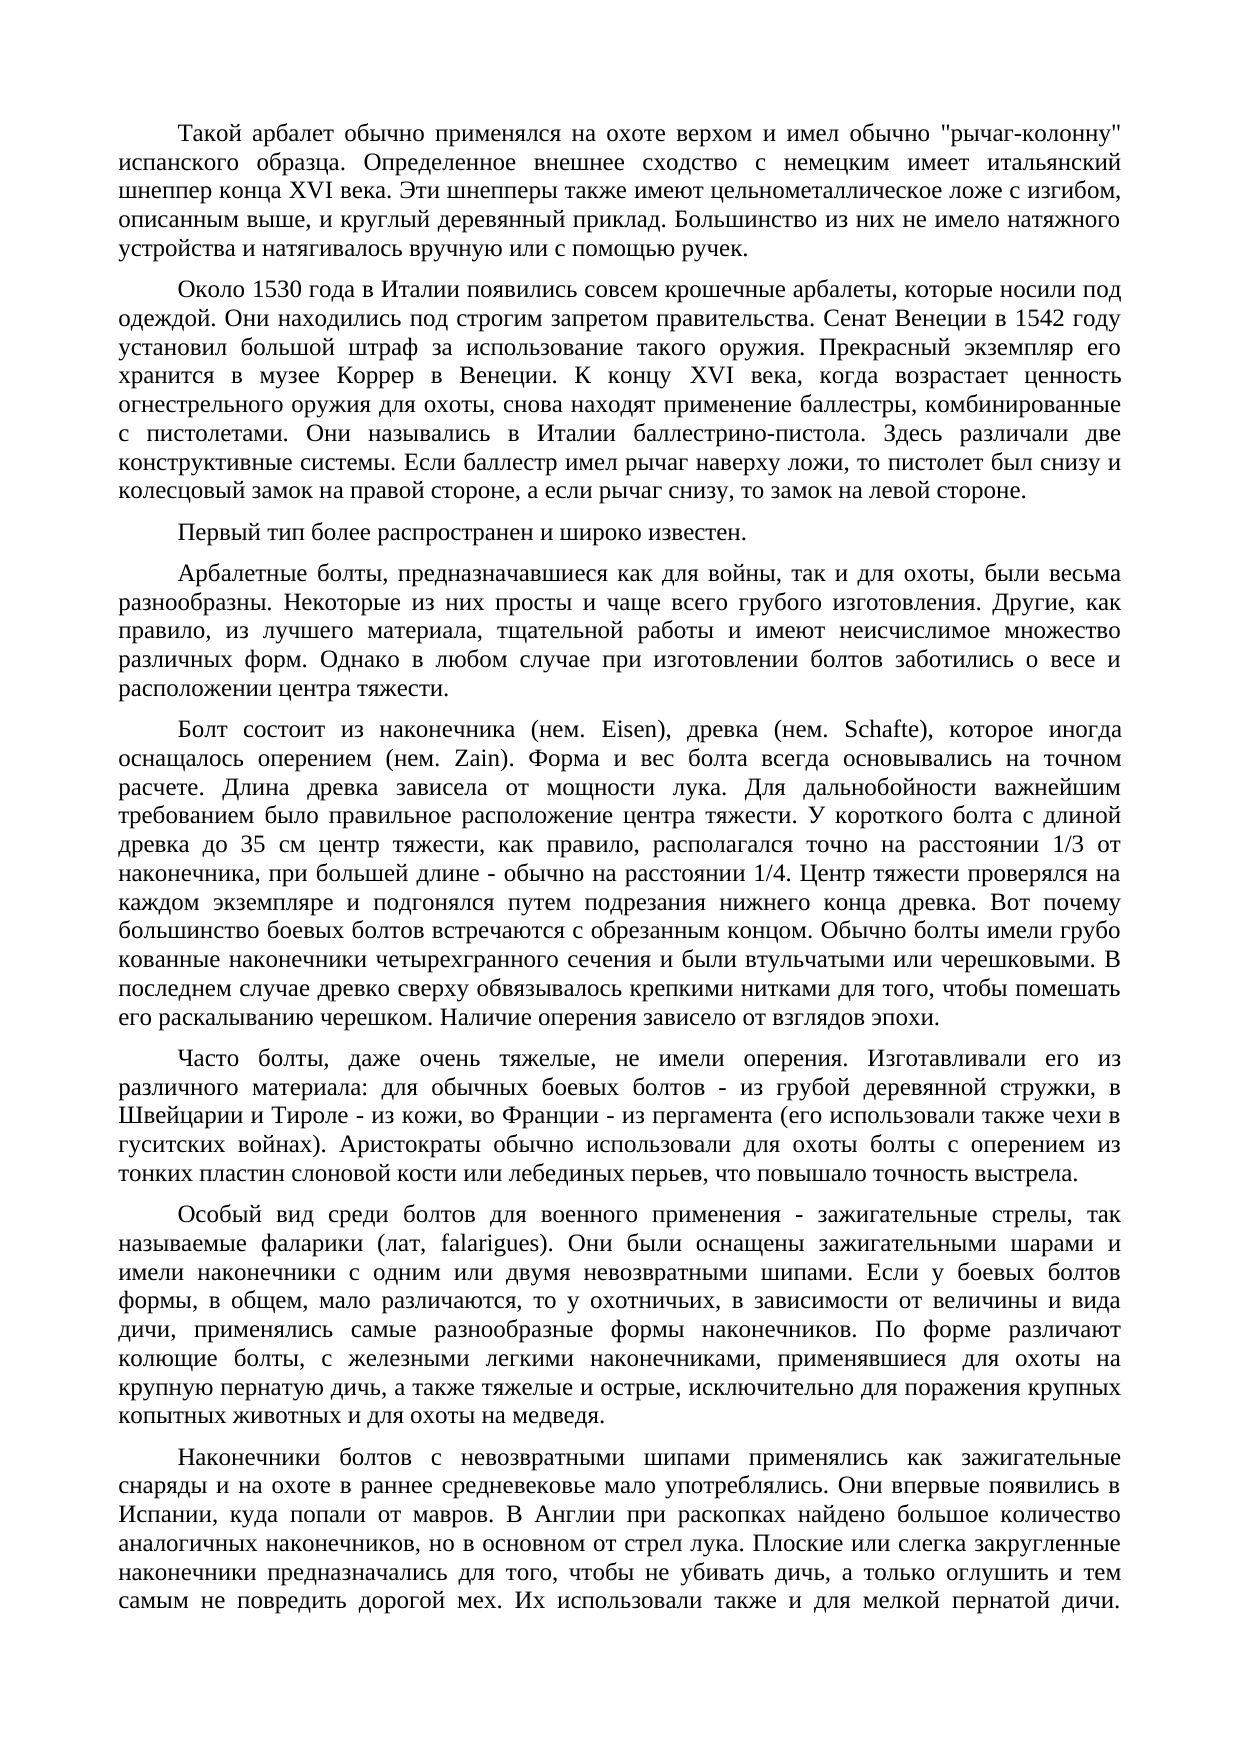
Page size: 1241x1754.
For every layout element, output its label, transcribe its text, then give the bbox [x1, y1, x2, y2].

text Первый тип более распространен и широко известен. [118, 517, 1122, 546]
text Такой арбалет обычно применялся на охоте верхом и имел обычно "рычаг-колонну" испанского образца. Определенное внешнее сходство с немецким имеет итальянский шнеппер конца XVI века. Эти шнепперы также имеют цельнометаллическое ложе с изгибом, описанным выше, и круглый деревянный приклад. Большинство из них не имело натяжного устройства и натягивалось вручную или с помощью ручек. [118, 118, 1122, 262]
text Особый вид среди болтов для военного применения - зажигательные стрелы, так называемые фаларики (лат, falarigues). Они были оснащены зажигательными шарами и имели наконечники с одним или двумя невозвратными шипами. Если у боевых болтов формы, в общем, мало различаются, то у охотничьих, в зависимости от величины и вида дичи, применялись самые разнообразные формы наконечников. По форме различают колющие болты, с железными легкими наконечниками, применявшиеся для охоты на крупную пернатую дичь, а также тяжелые и острые, исключительно для поражения крупных копытных животных и для охоты на медведя. [118, 1199, 1122, 1429]
text Арбалетные болты, предназначавшиеся как для войны, так и для охоты, были весьма разнообразны. Hекоторые из них просты и чаще всего грубого изготовления. Другие, как правило, из лучшего материала, тщательной работы и имеют неисчислимое множество различных форм. Однако в любом случае при изготовлении болтов заботились о весе и расположении центра тяжести. [118, 558, 1122, 702]
text Часто болты, даже очень тяжелые, не имели оперения. Изготавливали его из различного материала: для обычных боевых болтов - из грубой деревянной стружки, в Швейцарии и Тироле - из кожи, во Франции - из пергамента (его использовали также чехи в гуситских войнах). Аристократы обычно использовали для охоты болты с оперением из тонких пластин слоновой кости или лебединых перьев, что повышало точность выстрела. [118, 1043, 1122, 1187]
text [118, 1442, 1122, 1614]
text Около 1530 года в Италии появились совсем крошечные арбалеты, которые носили под одеждой. Они находились под строгим запретом правительства. Сенат Венеции в 1542 году установил большой штраф за использование такого оружия. Прекрасный экземпляр его хранится в музее Коррер в Венеции. К концу XVI века, когда возрастает ценность огнестрельного оружия для охоты, снова находят применение баллестры, комбинированные с пистолетами. Они назывались в Италии баллестрино-пистола. Здесь различали две конструктивные системы. Если баллестр имел рычаг наверху ложи, то пистолет был снизу и колесцовый замок на правой стороне, а если рычаг снизу, то замок на левой стороне. [118, 274, 1122, 504]
text Болт состоит из наконечника (нем. Eisen), древка (нем. Schafte), которое иногда оснащалось оперением (нем. Zain). Форма и вес болта всегда основывались на точном расчете. Длина древка зависела от мощности лука. Для дальнобойности важнейшим требованием было правильное расположение центра тяжести. У короткого болта с длиной древка до 35 см центр тяжести, как правило, располагался точно на расстоянии 1/3 от наконечника, при большей длине - обычно на расстоянии 1/4. Центр тяжести проверялся на каждом экземпляре и подгонялся путем подрезания нижнего конца древка. Вот почему большинство боевых болтов встречаются с обрезанным концом. Обычно болты имели грубо кованные наконечники четырехгранного сечения и были втульчатыми или черешковыми. В последнем случае древко сверху обвязывалось крепкими нитками для того, чтобы помешать его раскалыванию черешком. Hаличие оперения зависело от взглядов эпохи. [118, 714, 1122, 1031]
